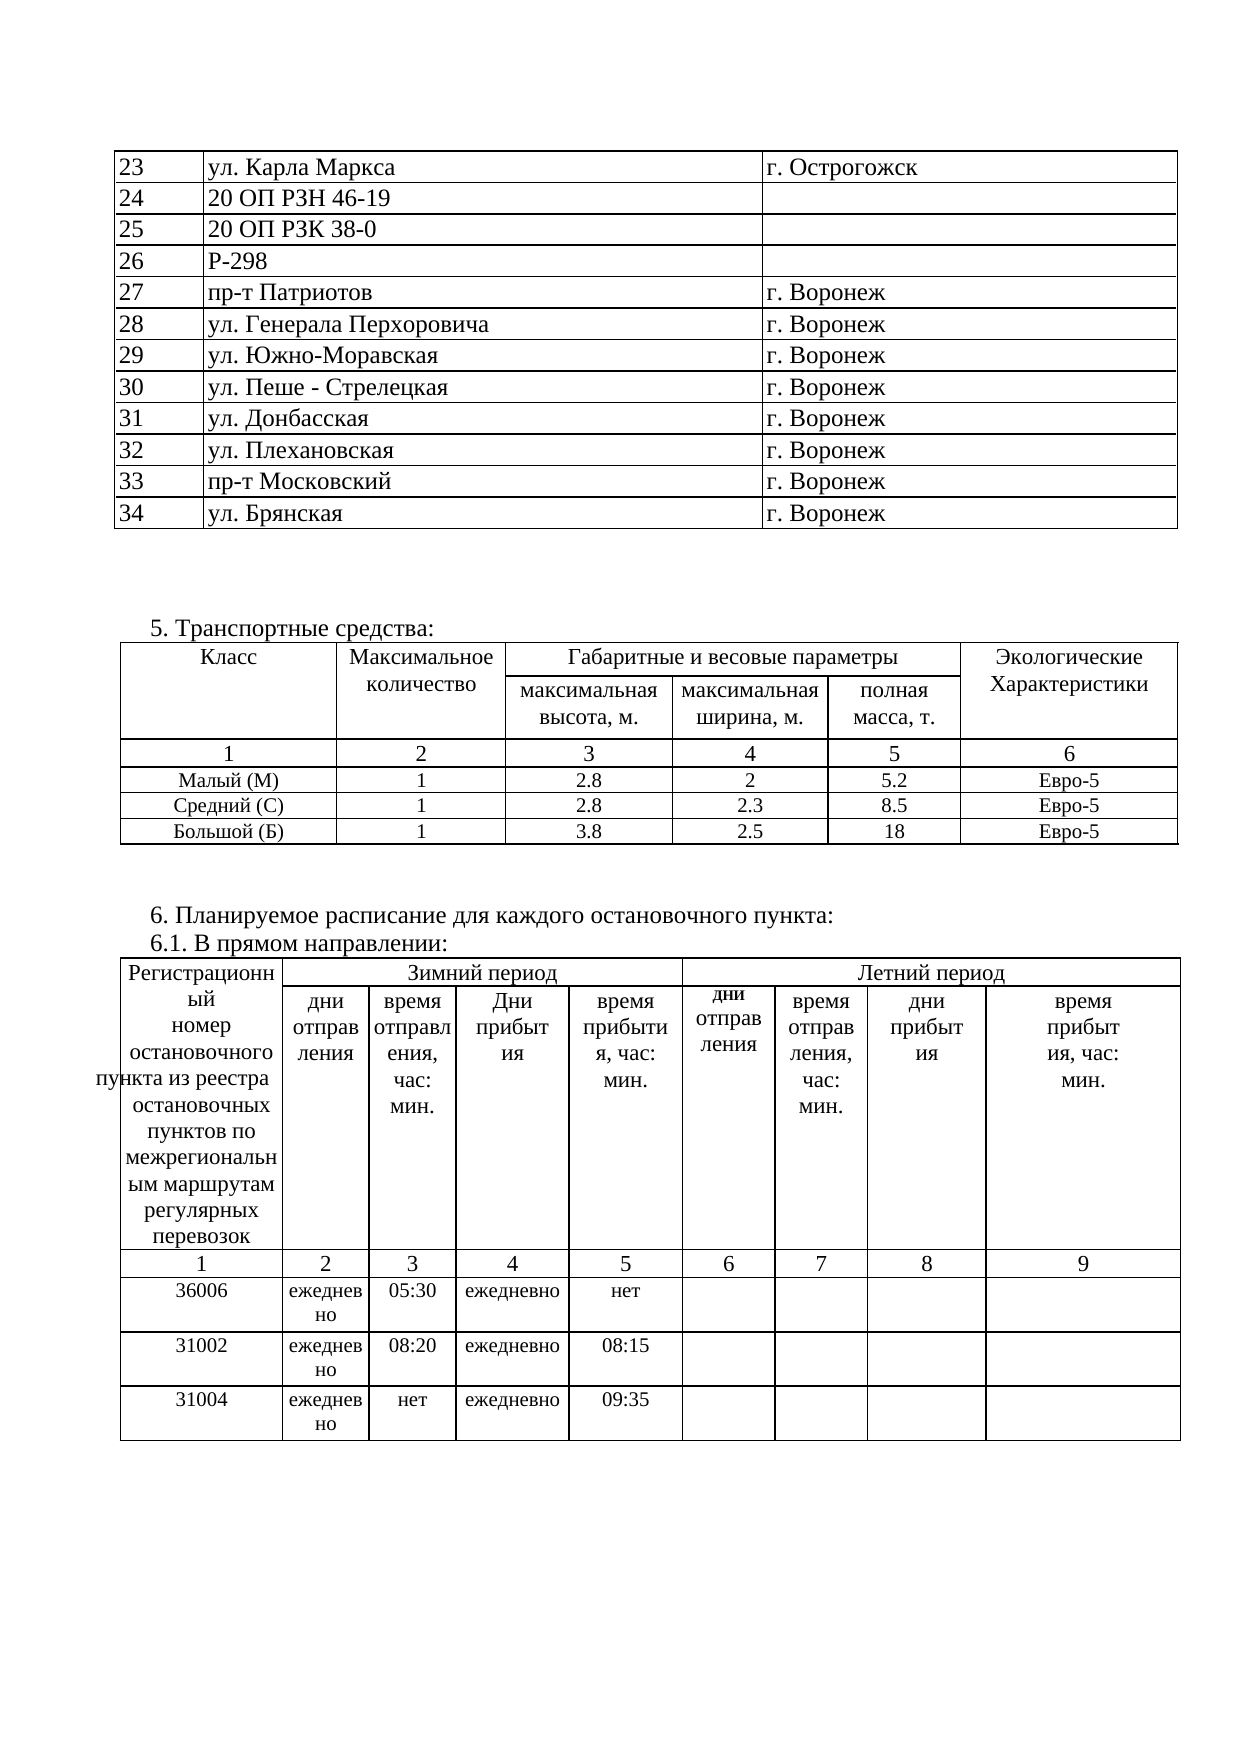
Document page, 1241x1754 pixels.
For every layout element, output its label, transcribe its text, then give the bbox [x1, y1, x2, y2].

table_cell 1 [121, 740, 336, 766]
table_cell 6 [683, 1250, 774, 1277]
table_header Экологические Характеристики [961, 643, 1177, 738]
table_cell 08:15 [570, 1333, 682, 1385]
table_cell дни прибыт ия [868, 987, 985, 1249]
table_cell 1 [337, 819, 505, 843]
table_cell Р-298 [204, 246, 762, 276]
table_cell 5 [829, 740, 960, 766]
table_cell Евро-5 [961, 819, 1177, 843]
table_cell [683, 1333, 774, 1385]
table_cell [763, 181, 1177, 213]
table_cell [868, 1333, 985, 1385]
table_cell Средний (С) [121, 793, 336, 817]
table_cell 20 ОП РЗН 46-19 [204, 183, 762, 213]
text 5. Транспортные средства: [150, 613, 1090, 642]
table_cell 32 [115, 434, 203, 464]
table_cell 3 [370, 1250, 455, 1277]
table_cell 18 [829, 819, 960, 843]
table_cell г. Воронеж [763, 370, 1177, 402]
table_cell 31 [115, 403, 203, 433]
table_cell 9 [987, 1250, 1180, 1277]
table_cell 33 [115, 466, 203, 496]
table_header Зимний период [283, 959, 682, 985]
table_cell время отправл ения, час: мин. [370, 987, 455, 1249]
table_cell 2 [283, 1250, 368, 1277]
table_cell 30 [115, 371, 203, 402]
table_cell [683, 1387, 774, 1440]
table_cell г. Острогожск [763, 152, 1177, 181]
table_cell 4 [673, 740, 827, 766]
table_cell 1 [121, 1250, 282, 1277]
table_cell 2.5 [673, 819, 827, 843]
table_cell ДНИ отправ ления [683, 987, 774, 1249]
table_cell г. Воронеж [763, 307, 1177, 339]
table_cell Малый (М) [121, 768, 336, 792]
table_cell г. Воронеж [763, 465, 1177, 496]
table_cell 36006 [121, 1278, 282, 1331]
table_cell г. Воронеж [763, 276, 1177, 307]
table_cell 31002 [121, 1333, 282, 1385]
table_cell 5.2 [829, 768, 960, 792]
table_cell дни отправ ления [283, 987, 368, 1249]
table_cell время отправ ления, час: мин. [776, 987, 867, 1249]
table_cell Дни прибыт ия [457, 987, 568, 1249]
table_cell г. Воронеж [763, 402, 1177, 433]
table_cell 5 [570, 1250, 682, 1277]
table_cell 26 [115, 245, 203, 276]
table_cell пр-т Московский [204, 466, 762, 496]
table_cell 2.8 [506, 768, 672, 792]
table_cell 29 [115, 340, 203, 370]
table_cell ежедневно [457, 1278, 568, 1331]
table_cell ул. Плехановская [204, 435, 762, 464]
table_cell ул. Карла Маркса [204, 152, 762, 181]
table_cell время прибыт ия, час: мин. [987, 987, 1180, 1249]
table_cell 2 [673, 768, 827, 792]
table_cell [868, 1278, 985, 1331]
table_cell [776, 1387, 867, 1440]
table_cell г. Воронеж [763, 433, 1177, 464]
table_cell [987, 1278, 1180, 1331]
table_cell [776, 1333, 867, 1385]
table_cell [763, 213, 1177, 244]
table_cell ул. Брянская [204, 498, 762, 527]
table_cell ежедневно [283, 1387, 368, 1440]
table_cell полная масса, т. [829, 677, 960, 738]
table_cell время прибыти я, час: мин. [570, 987, 682, 1249]
table_cell 08:20 [370, 1333, 455, 1385]
table_cell ежедневно [457, 1387, 568, 1440]
table_header Габаритные и весовые параметры [506, 643, 960, 675]
table_cell [763, 244, 1177, 276]
table_cell 34 [115, 497, 203, 527]
table_header Класс [121, 643, 336, 738]
table_header Максимальное количество [337, 643, 505, 738]
table_cell 28 [115, 308, 203, 339]
table_cell ул. Пеше - Стрелецкая [204, 372, 762, 402]
table_cell [868, 1387, 985, 1440]
table_cell 20 ОП РЗК 38-0 [204, 215, 762, 244]
table_cell 2 [337, 740, 505, 766]
table_cell 27 [115, 277, 203, 307]
table_cell 1 [337, 793, 505, 817]
table_cell 3.8 [506, 819, 672, 843]
table_cell 7 [776, 1250, 867, 1277]
table_cell 24 [115, 183, 203, 213]
text 6. Планируемое расписание для каждого остановочного пункта: [150, 900, 1090, 928]
table_cell ежедневно [283, 1278, 368, 1331]
table_cell Евро-5 [961, 793, 1177, 817]
table_cell нет [570, 1278, 682, 1331]
table_cell 6 [961, 740, 1177, 766]
table_cell 3 [506, 740, 672, 766]
table_cell 31004 [121, 1387, 282, 1440]
table_cell ул. Донбасская [204, 403, 762, 433]
table_cell 1 [337, 768, 505, 792]
table_cell Большой (Б) [121, 819, 336, 843]
table_cell максимальная ширина, м. [673, 677, 827, 738]
text 6.1. В прямом направлении: [150, 928, 1090, 957]
table_cell [987, 1333, 1180, 1385]
table_cell 2.8 [506, 793, 672, 817]
table_cell 4 [457, 1250, 568, 1277]
table_cell [776, 1278, 867, 1331]
table_cell 05:30 [370, 1278, 455, 1331]
table_cell г. Воронеж [763, 496, 1177, 527]
table_cell [683, 1278, 774, 1331]
table_cell максимальная высота, м. [506, 677, 672, 738]
table_cell нет [370, 1387, 455, 1440]
table_cell 25 [115, 214, 203, 244]
table_cell ул. Южно-Моравская [204, 340, 762, 370]
table_cell г. Воронеж [763, 339, 1177, 370]
table_cell 8 [868, 1250, 985, 1277]
table_cell Евро-5 [961, 768, 1177, 792]
table_cell [987, 1387, 1180, 1440]
table_cell 2.3 [673, 793, 827, 817]
table_cell ежедневно [457, 1333, 568, 1385]
table_header Летний период [683, 959, 1180, 985]
table_cell 8.5 [829, 793, 960, 817]
table_cell 23 [115, 152, 203, 181]
table_cell ул. Генерала Перхоровича [204, 309, 762, 339]
table_cell пр-т Патриотов [204, 277, 762, 307]
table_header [121, 959, 282, 1249]
table_cell 09:35 [570, 1387, 682, 1440]
table_cell ежедневно [283, 1333, 368, 1385]
